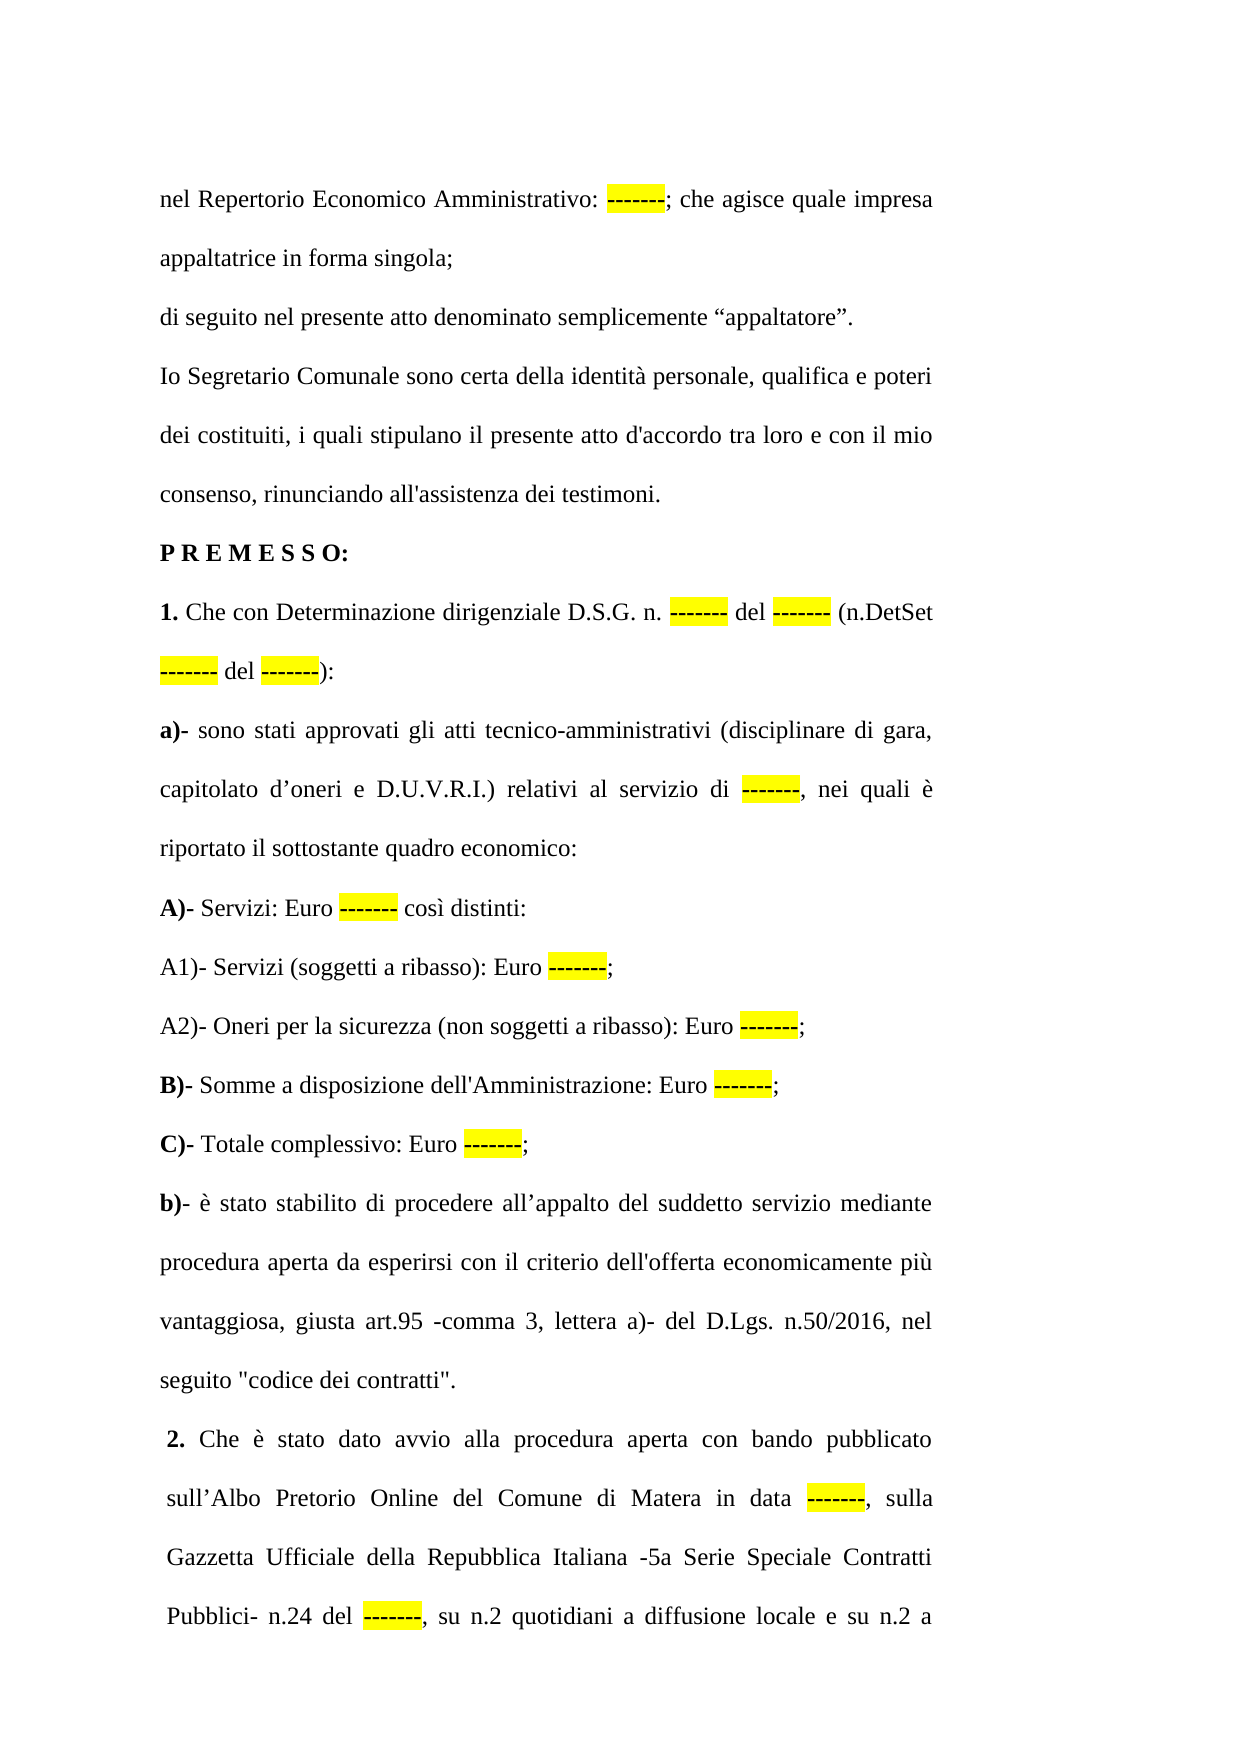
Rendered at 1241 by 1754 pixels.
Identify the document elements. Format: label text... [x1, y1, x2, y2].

text P R E M E S S O: [159, 508, 933, 567]
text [166, 1394, 933, 1630]
text A1)- Servizi (soggetti a ribasso): Euro -------; [159, 921, 933, 980]
text A)- Servizi: Euro ------- così distinti: [159, 862, 933, 921]
text C)- Totale complessivo: Euro -------; [159, 1098, 933, 1158]
text a)- sono stati approvati gli atti tecnico-amministrativi (disciplinare di gara, capitolato d’oneri e D.U.V.R.I.) relativi al servizio di -------, nei quali è riportato il sottostante quadro economico: [159, 685, 933, 862]
text B)- Somme a disposizione dell'Amministrazione: Euro -------; [159, 1039, 933, 1098]
text A2)- Oneri per la sicurezza (non soggetti a ribasso): Euro -------; [159, 980, 933, 1039]
text b)- è stato stabilito di procedere all’appalto del suddetto servizio mediante procedura aperta da esperirsi con il criterio dell'offerta economicamente più vantaggiosa, giusta art.95 -comma 3, lettera a)- del D.Lgs. n.50/2016, nel seguito "codice dei contratti". [159, 1158, 933, 1394]
text Io Segretario Comunale sono certa della identità personale, qualifica e poteri dei costituiti, i quali stipulano il presente atto d'accordo tra loro e con il mio consenso, rinunciando all'assistenza dei testimoni. [159, 331, 933, 508]
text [159, 153, 933, 272]
text di seguito nel presente atto denominato semplicemente “appaltatore”. [159, 272, 933, 331]
text 1. Che con Determinazione dirigenziale D.S.G. n. ------- del ------- (n.DetSet ------- del -------): [159, 567, 933, 685]
